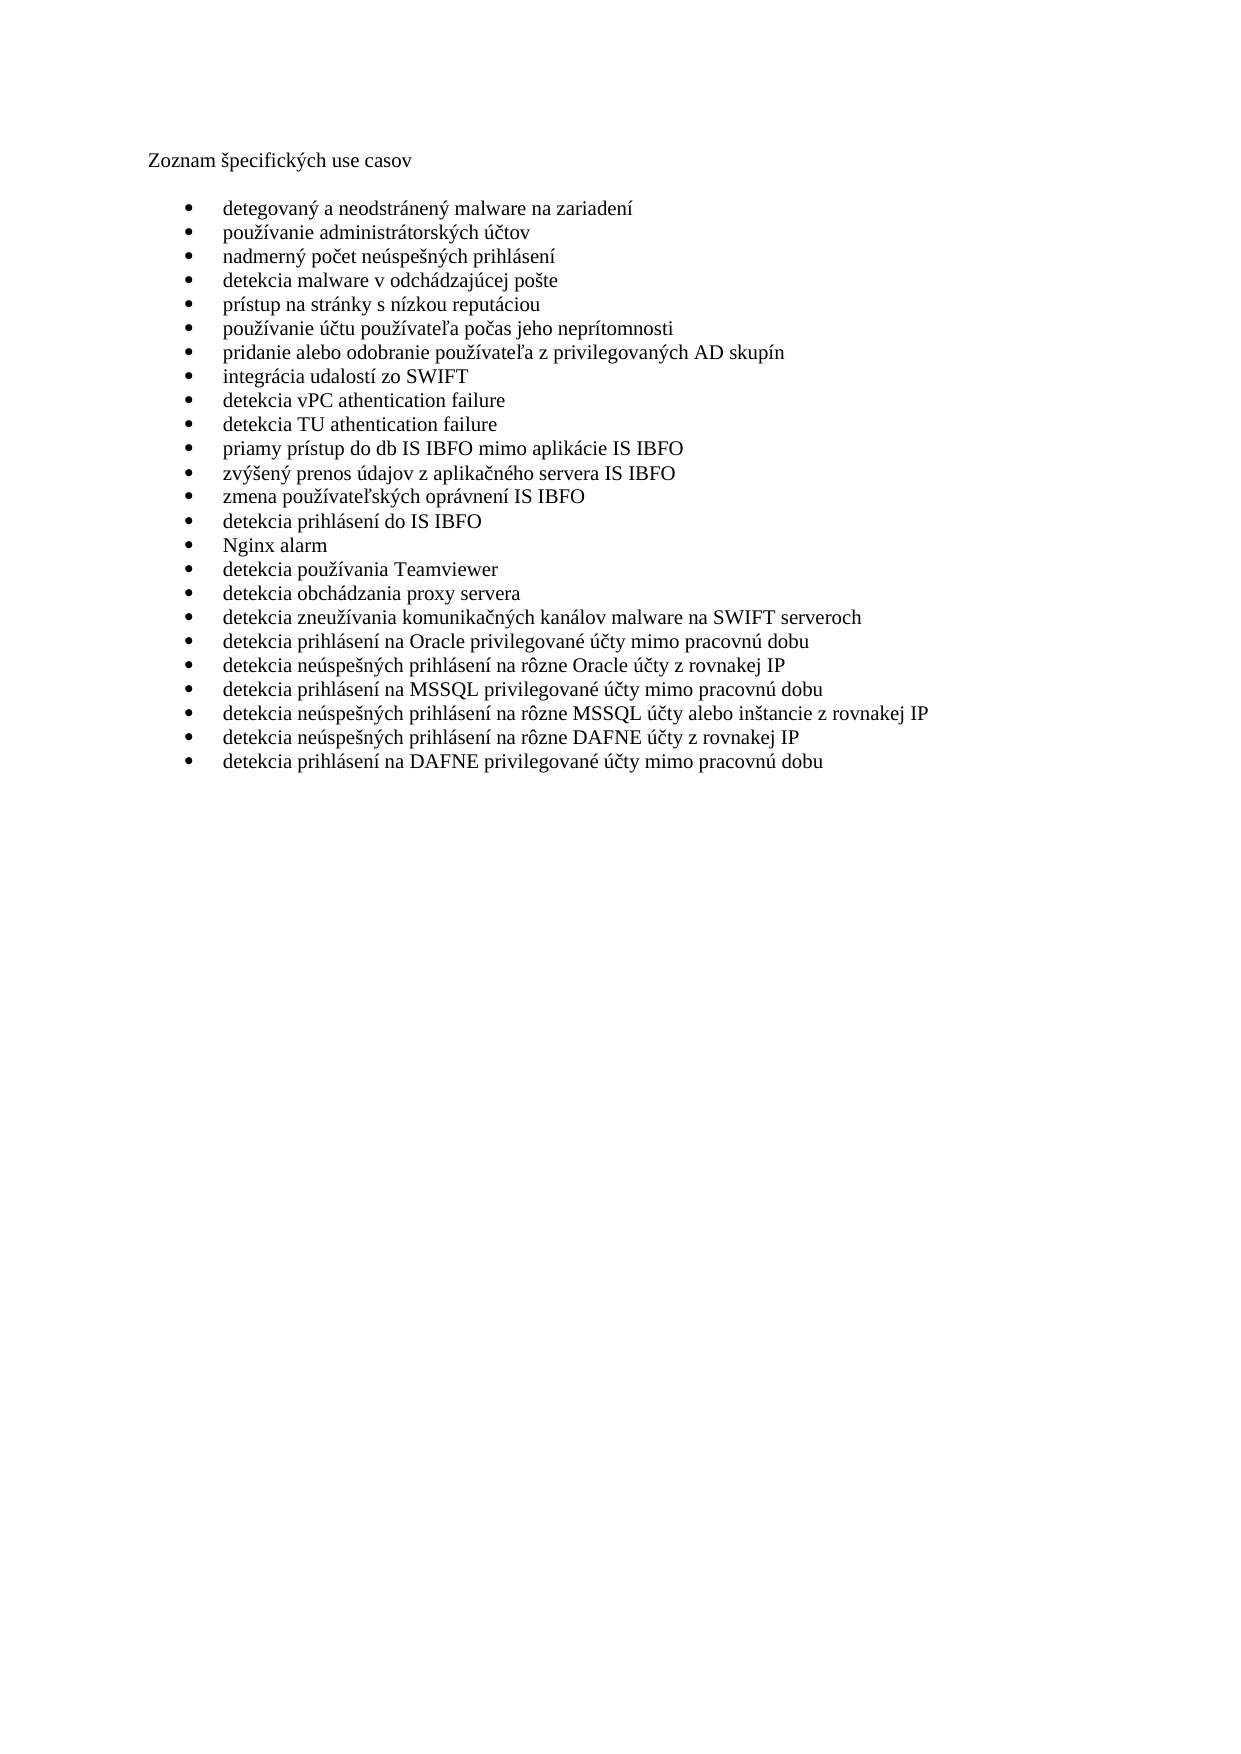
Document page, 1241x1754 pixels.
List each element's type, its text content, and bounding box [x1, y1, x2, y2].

list detekcia neúspešných prihlásení na rôzne Oracle účty z rovnakej IP [185, 653, 1093, 677]
list integrácia udalostí zo SWIFT [185, 364, 1093, 388]
list zmena používateľských oprávnení IS IBFO [185, 484, 1093, 508]
list detekcia prihlásení na MSSQL privilegované účty mimo pracovnú dobu [185, 677, 1093, 701]
list detekcia prihlásení na DAFNE privilegované účty mimo pracovnú dobu [185, 749, 1093, 773]
list používanie účtu používateľa počas jeho neprítomnosti [185, 316, 1093, 340]
list detekcia obchádzania proxy servera [185, 581, 1093, 605]
list detekcia malware v odchádzajúcej pošte [185, 268, 1093, 292]
list pridanie alebo odobranie používateľa z privilegovaných AD skupín [185, 340, 1093, 364]
list detekcia prihlásení na Oracle privilegované účty mimo pracovnú dobu [185, 629, 1093, 653]
list používanie administrátorských účtov [185, 220, 1093, 244]
list Nginx alarm [185, 533, 1093, 557]
list detekcia neúspešných prihlásení na rôzne MSSQL účty alebo inštancie z rovnakej IP [185, 701, 1093, 725]
text Zoznam špecifických use casov [148, 148, 1093, 196]
list priamy prístup do db IS IBFO mimo aplikácie IS IBFO [185, 436, 1093, 460]
list detekcia vPC athentication failure [185, 388, 1093, 412]
list zvýšený prenos údajov z aplikačného servera IS IBFO [185, 460, 1093, 484]
list nadmerný počet neúspešných prihlásení [185, 244, 1093, 268]
list detekcia neúspešných prihlásení na rôzne DAFNE účty z rovnakej IP [185, 725, 1093, 749]
list detekcia prihlásení do IS IBFO [185, 508, 1093, 533]
list detekcia používania Teamviewer [185, 557, 1093, 581]
list detekcia zneužívania komunikačných kanálov malware na SWIFT serveroch [185, 605, 1093, 629]
list detekcia TU athentication failure [185, 412, 1093, 436]
list prístup na stránky s nízkou reputáciou [185, 292, 1093, 316]
list detegovaný a neodstránený malware na zariadení [185, 196, 1093, 220]
